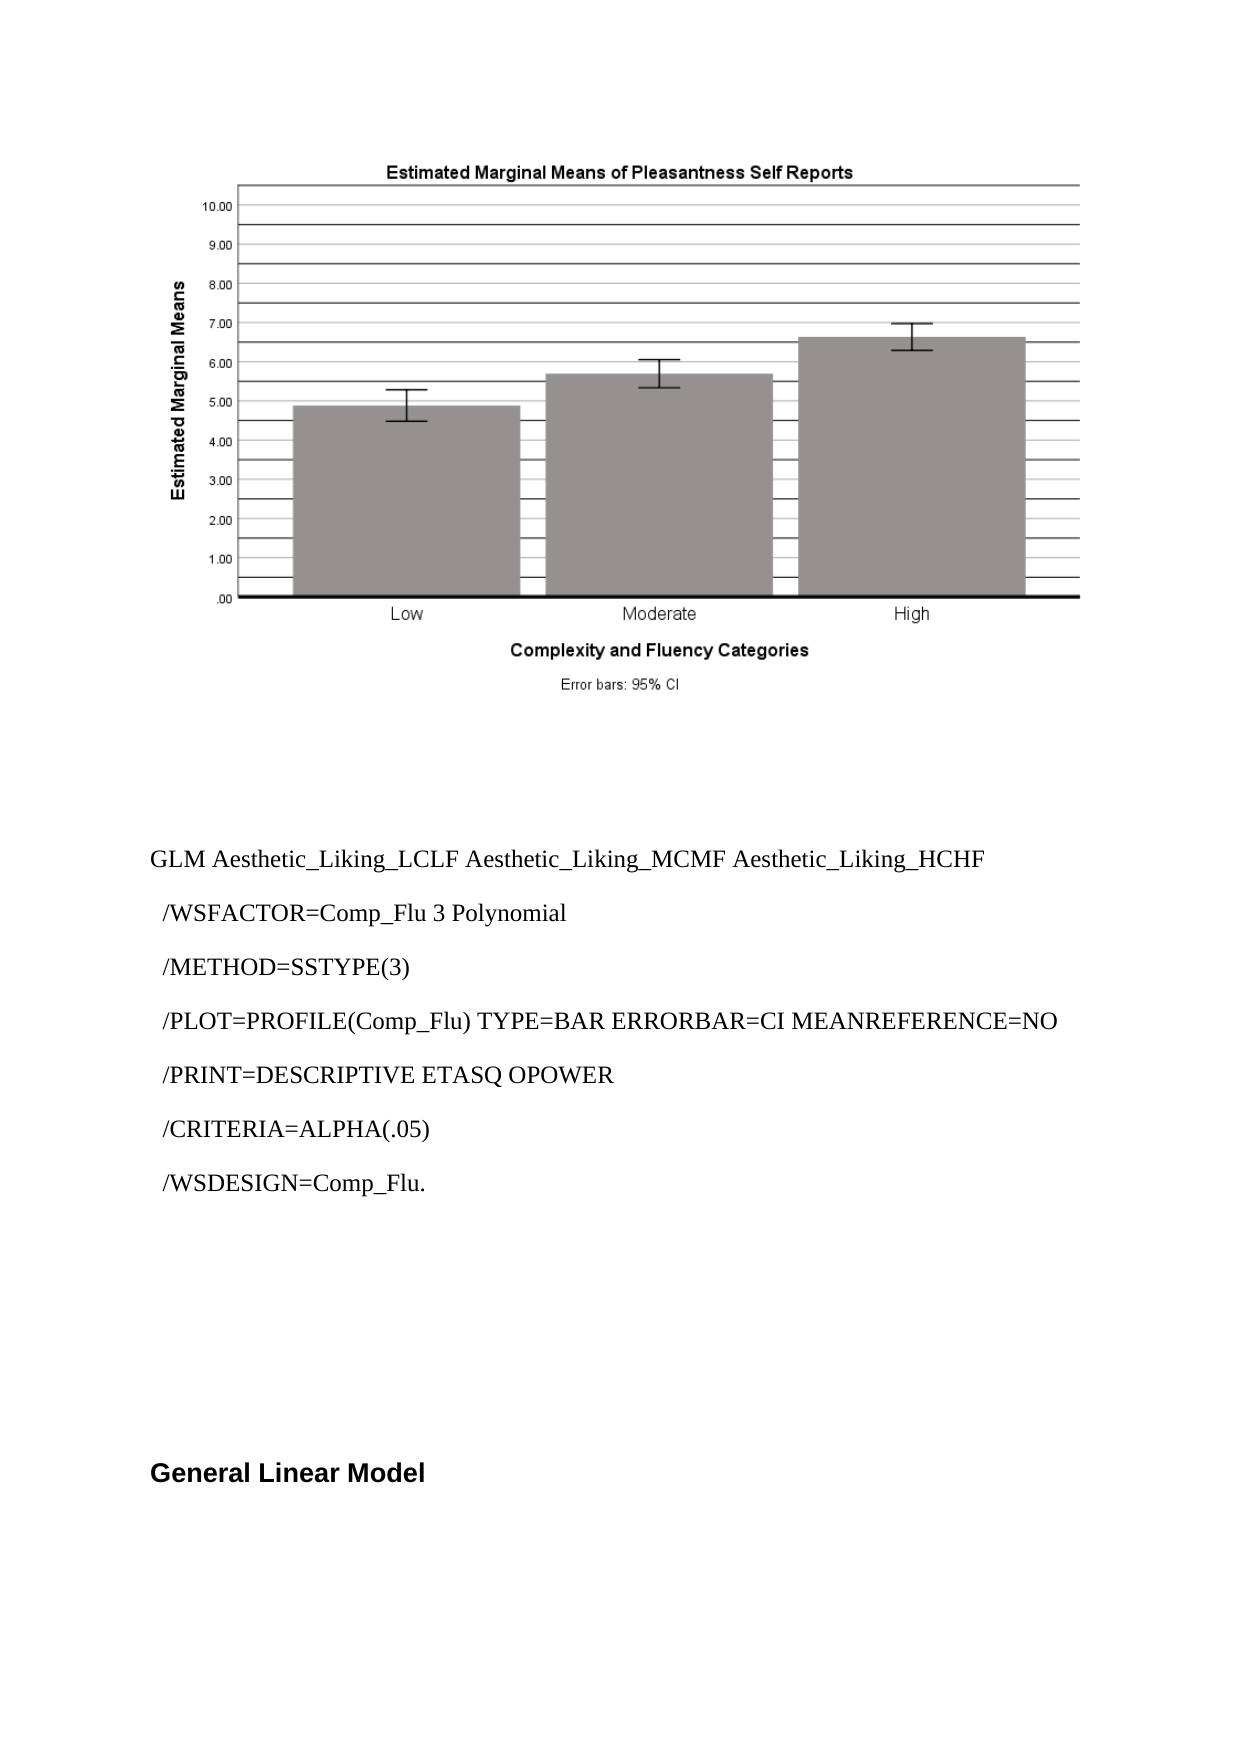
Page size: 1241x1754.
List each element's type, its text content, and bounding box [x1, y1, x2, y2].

text /WSFACTOR=Comp_Flu 3 Polynomial [150, 898, 1090, 927]
text /CRITERIA=ALPHA(.05) [150, 1114, 1090, 1142]
text /METHOD=SSTYPE(3) [150, 952, 1090, 981]
text /PLOT=PROFILE(Comp_Flu) TYPE=BAR ERRORBAR=CI MEANREFERENCE=NO [150, 1006, 1090, 1035]
picture [150, 150, 1091, 704]
text General Linear Model [150, 1457, 1090, 1488]
text /WSDESIGN=Comp_Flu. [150, 1168, 1090, 1196]
text /PRINT=DESCRIPTIVE ETASQ OPOWER [150, 1060, 1090, 1089]
text GLM Aesthetic_Liking_LCLF Aesthetic_Liking_MCMF Aesthetic_Liking_HCHF [150, 844, 1090, 873]
